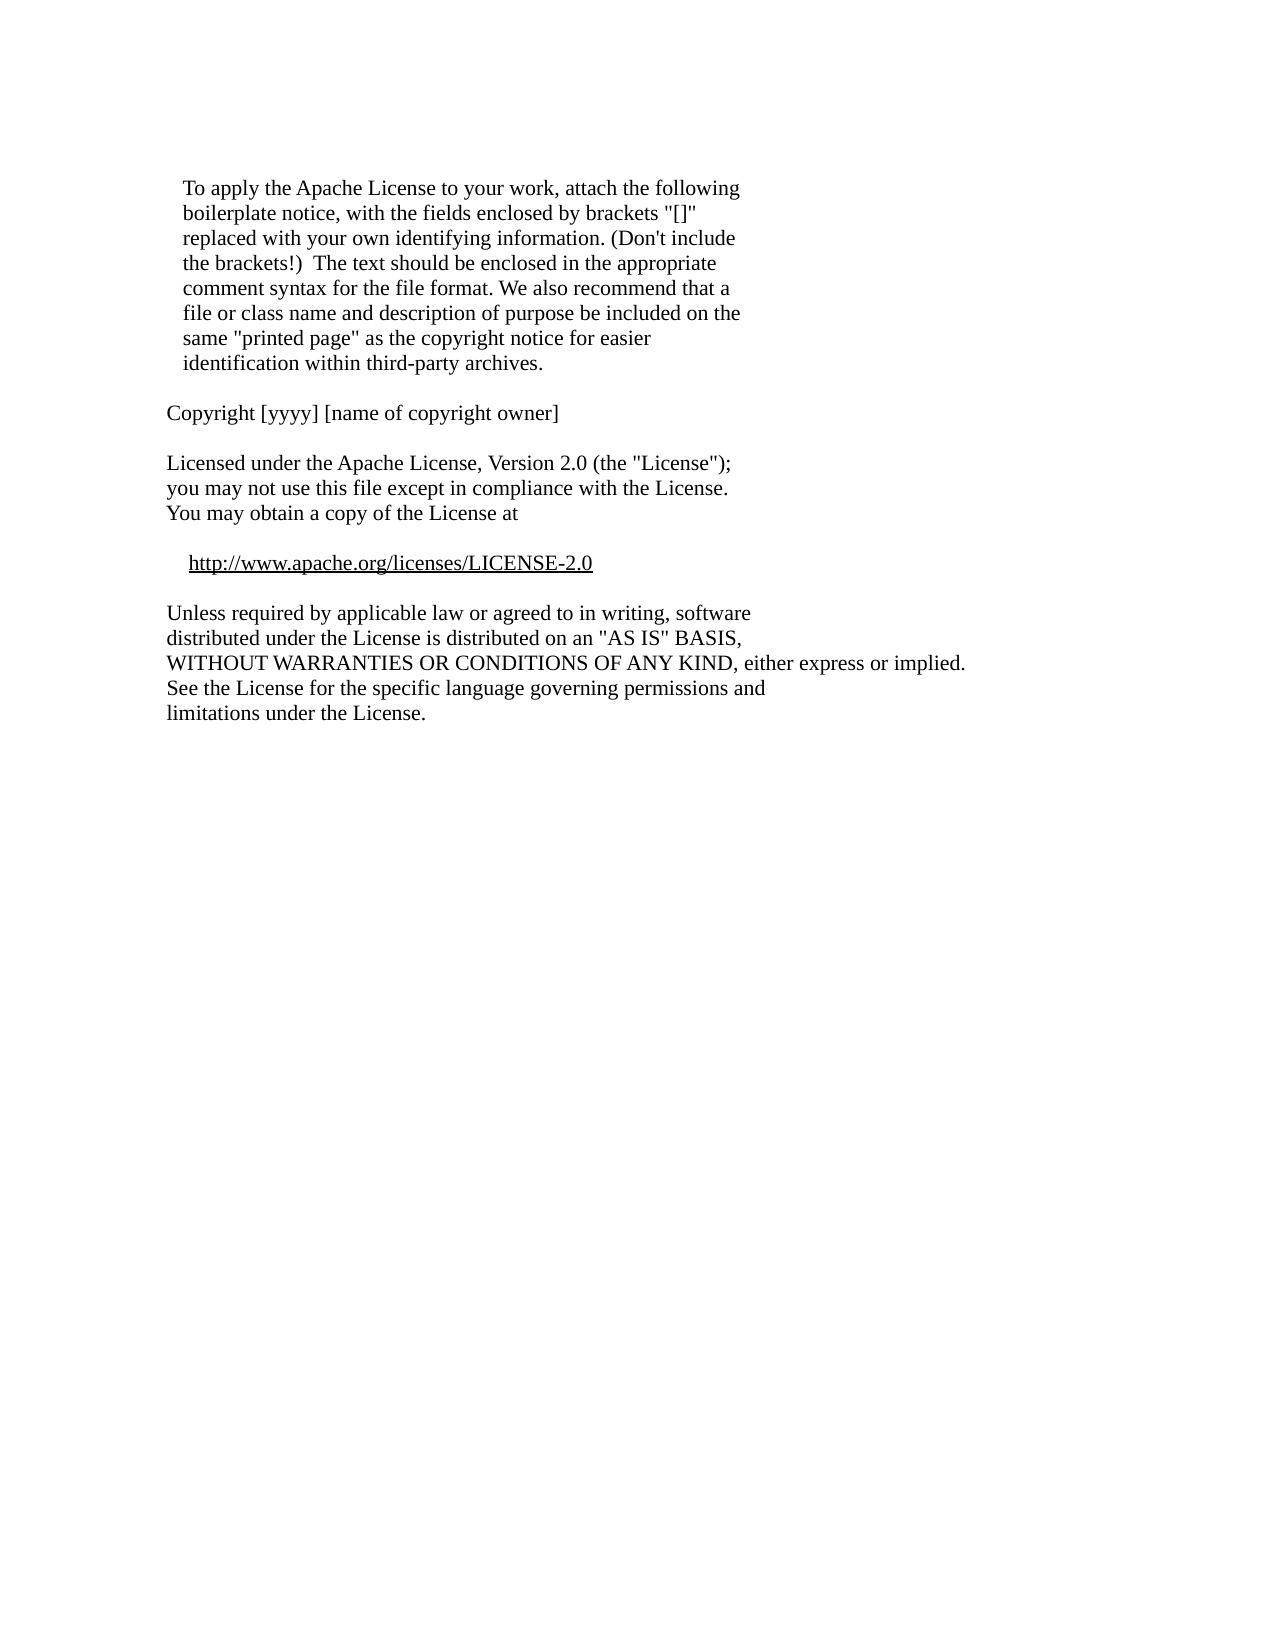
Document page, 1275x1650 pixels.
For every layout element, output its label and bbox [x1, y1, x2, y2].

text [150, 150, 1125, 725]
